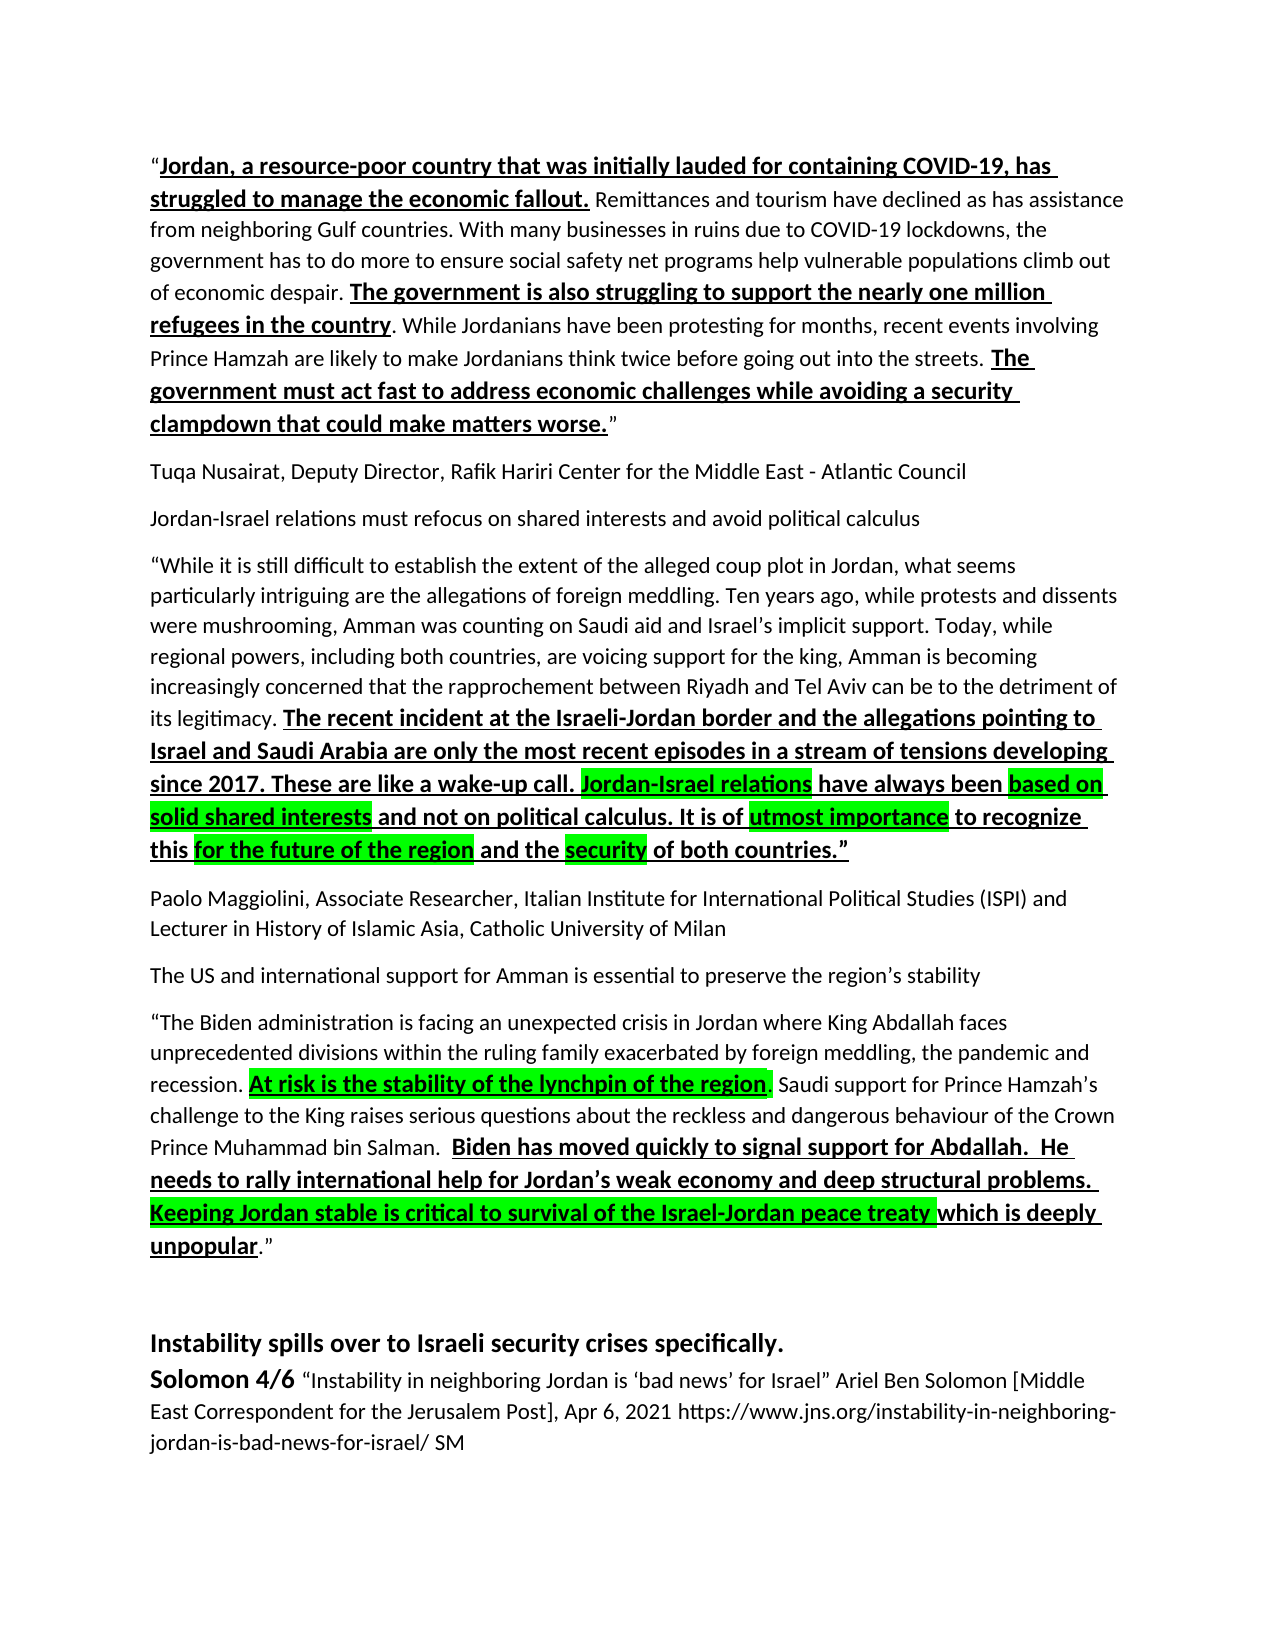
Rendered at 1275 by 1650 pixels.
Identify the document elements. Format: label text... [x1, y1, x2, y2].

subtitle Instability spills over to Israeli security crises specifically. [150, 1327, 1125, 1360]
text “Jordan, a resource-poor country that was initially lauded for containing COVID-19, has struggled to manage the economic fallout. Remittances and tourism have declined as has assistance from neighboring Gulf countries. With many businesses in ruins due to COVID-19 lockdowns, the government has to do more to ensure social safety net programs help vulnerable populations climb out of economic despair. The government is also struggling to support the nearly one million refugees in the country. While Jordanians have been protesting for months, recent events involving Prince Hamzah are likely to make Jordanians think twice before going out into the streets. The government must act fast to address economic challenges while avoiding a security clampdown that could make matters worse.” [150, 150, 1125, 438]
text Jordan-Israel relations must refocus on shared interests and avoid political calculus [150, 504, 1125, 532]
text Solomon 4/6 “Instability in neighboring Jordan is ‘bad news’ for Israel” Ariel Ben Solomon [Middle East Correspondent for the Jerusalem Post], Apr 6, 2021 https://www.jns.org/instability-in-neighboring-jordan-is-bad-news-for-israel/ SM [150, 1362, 1125, 1456]
text Tuqa Nusairat, Deputy Director, Rafik Hariri Center for the Middle East - Atlantic Council [150, 457, 1125, 486]
text Paolo Maggiolini, Associate Researcher, Italian Institute for International Political Studies (ISPI) and Lecturer in History of Islamic Asia, Catholic University of Milan [150, 884, 1125, 942]
text “While it is still difficult to establish the extent of the alleged coup plot in Jordan, what seems particularly intriguing are the allegations of foreign meddling. Ten years ago, while protests and dissents were mushrooming, Amman was counting on Saudi aid and Israel’s implicit support. Today, while regional powers, including both countries, are voicing support for the king, Amman is becoming increasingly concerned that the rapprochement between Riyadh and Tel Aviv can be to the detriment of its legitimacy. The recent incident at the Israeli-Jordan border and the allegations pointing to Israel and Saudi Arabia are only the most recent episodes in a stream of tensions developing since 2017. These are like a wake-up call. Jordan-Israel relations have always been based on solid shared interests and not on political calculus. It is of utmost importance to recognize this for the future of the region and the security of both countries.” [150, 551, 1125, 865]
text “The Biden administration is facing an unexpected crisis in Jordan where King Abdallah faces unprecedented divisions within the ruling family exacerbated by foreign meddling, the pandemic and recession. At risk is the stability of the lynchpin of the region. Saudi support for Prince Hamzah’s challenge to the King raises serious questions about the reckless and dangerous behaviour of the Crown Prince Muhammad bin Salman. Biden has moved quickly to signal support for Abdallah. He needs to rally international help for Jordan’s weak economy and deep structural problems. Keeping Jordan stable is critical to survival of the Israel-Jordan peace treaty which is deeply unpopular.” [150, 1008, 1125, 1261]
text The US and international support for Amman is essential to preserve the region’s stability [150, 961, 1125, 989]
